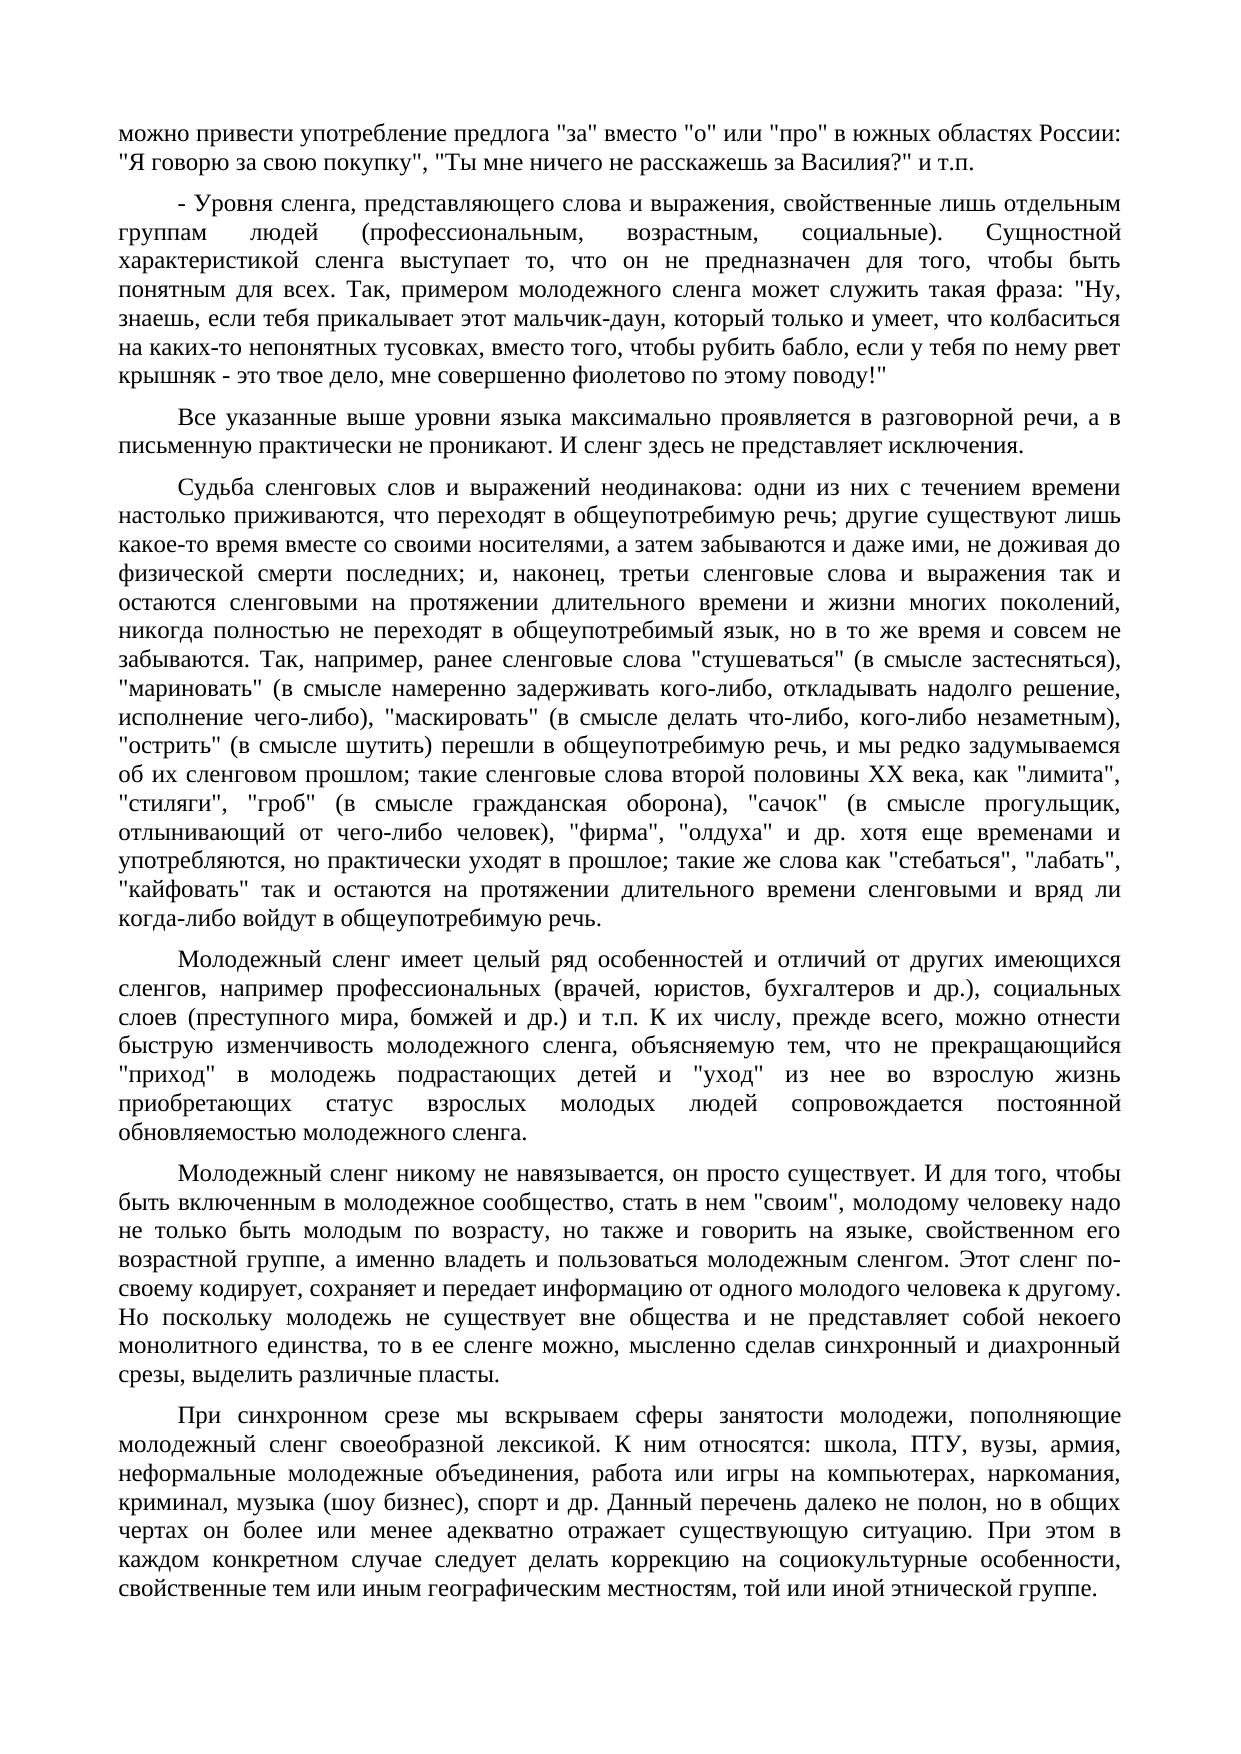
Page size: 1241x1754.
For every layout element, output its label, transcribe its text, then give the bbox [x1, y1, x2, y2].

text Молодежный сленг никому не навязывается, он просто существует. И для того, чтобы быть включенным в молодежное сообщество, стать в нем "своим", молодому человеку надо не только быть молодым по возрасту, но также и говорить на языке, свойственном его возрастной группе, а именно владеть и пользоваться молодежным сленгом. Этот сленг по-своему кодирует, сохраняет и передает информацию от одного молодого человека к другому. Но поскольку молодежь не существует вне общества и не представляет собой некоего монолитного единства, то в ее сленге можно, мысленно сделав синхронный и диахронный срезы, выделить различные пласты. [118, 1158, 1122, 1388]
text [118, 118, 1122, 176]
text Молодежный сленг имеет целый ряд особенностей и отличий от других имеющихся сленгов, например профессиональных (врачей, юристов, бухгалтеров и др.), социальных слоев (преступного мира, бомжей и др.) и т.п. К их числу, прежде всего, можно отнести быструю изменчивость молодежного сленга, объясняемую тем, что не прекращающийся "приход" в молодежь подрастающих детей и "уход" из нее во взрослую жизнь приобретающих статус взрослых молодых людей сопровождается постоянной обновляемостью молодежного сленга. [118, 944, 1122, 1146]
text Судьба сленговых слов и выражений неодинакова: одни из них с течением времени настолько приживаются, что переходят в общеупотребимую речь; другие существуют лишь какое-то время вместе со своими носителями, а затем забываются и даже ими, не доживая до физической смерти последних; и, наконец, третьи сленговые слова и выражения так и остаются сленговыми на протяжении длительного времени и жизни многих поколений, никогда полностью не переходят в общеупотребимый язык, но в то же время и совсем не забываются. Так, например, ранее сленговые слова "стушеваться" (в смысле застесняться), "мариновать" (в смысле намеренно задерживать кого-либо, откладывать надолго решение, исполнение чего-либо), "маскировать" (в смысле делать что-либо, кого-либо незаметным), "острить" (в смысле шутить) перешли в общеупотребимую речь, и мы редко задумываемся об их сленговом прошлом; такие сленговые слова второй половины ХХ века, как "лимита", "стиляги", "гроб" (в смысле гражданская оборона), "сачок" (в смысле прогульщик, отлынивающий от чего-либо человек), "фирмa", "олдуха" и др. хотя еще временами и употребляются, но практически уходят в прошлое; такие же слова как "стебаться", "лабать", "кайфовать" так и остаются на протяжении длительного времени сленговыми и вряд ли когда-либо войдут в общеупотребимую речь. [118, 472, 1122, 932]
text При синхронном срезе мы вскрываем сферы занятости молодежи, пополняющие молодежный сленг своеобразной лексикой. К ним относятся: школа, ПТУ, вузы, армия, неформальные молодежные объединения, работа или игры на компьютерах, наркомания, криминал, музыка (шоу бизнес), спорт и др. Данный перечень далеко не полон, но в общих чертах он более или менее адекватно отражает существующую ситуацию. При этом в каждом конкретном случае следует делать коррекцию на социокультурные особенности, свойственные тем или иным географическим местностям, той или иной этнической группе. [118, 1401, 1122, 1602]
text - Уровня сленга, представляющего слова и выражения, свойственные лишь отдельным группам людей (профессиональным, возрастным, социальные). Сущностной характеристикой сленга выступает то, что он не предназначен для того, чтобы быть понятным для всех. Так, примером молодежного сленга может служить такая фраза: "Ну, знаешь, если тебя прикалывает этот мальчик-даун, который только и умеет, что колбаситься на каких-то непонятных тусовках, вместо того, чтобы рубить бабло, если у тебя по нему рвет крышняк - это твое дело, мне совершенно фиолетово по этому поводу!" [118, 188, 1122, 389]
text Все указанные выше уровни языка максимально проявляется в разговорной речи, а в письменную практически не проникают. И сленг здесь не представляет исключения. [118, 402, 1122, 459]
